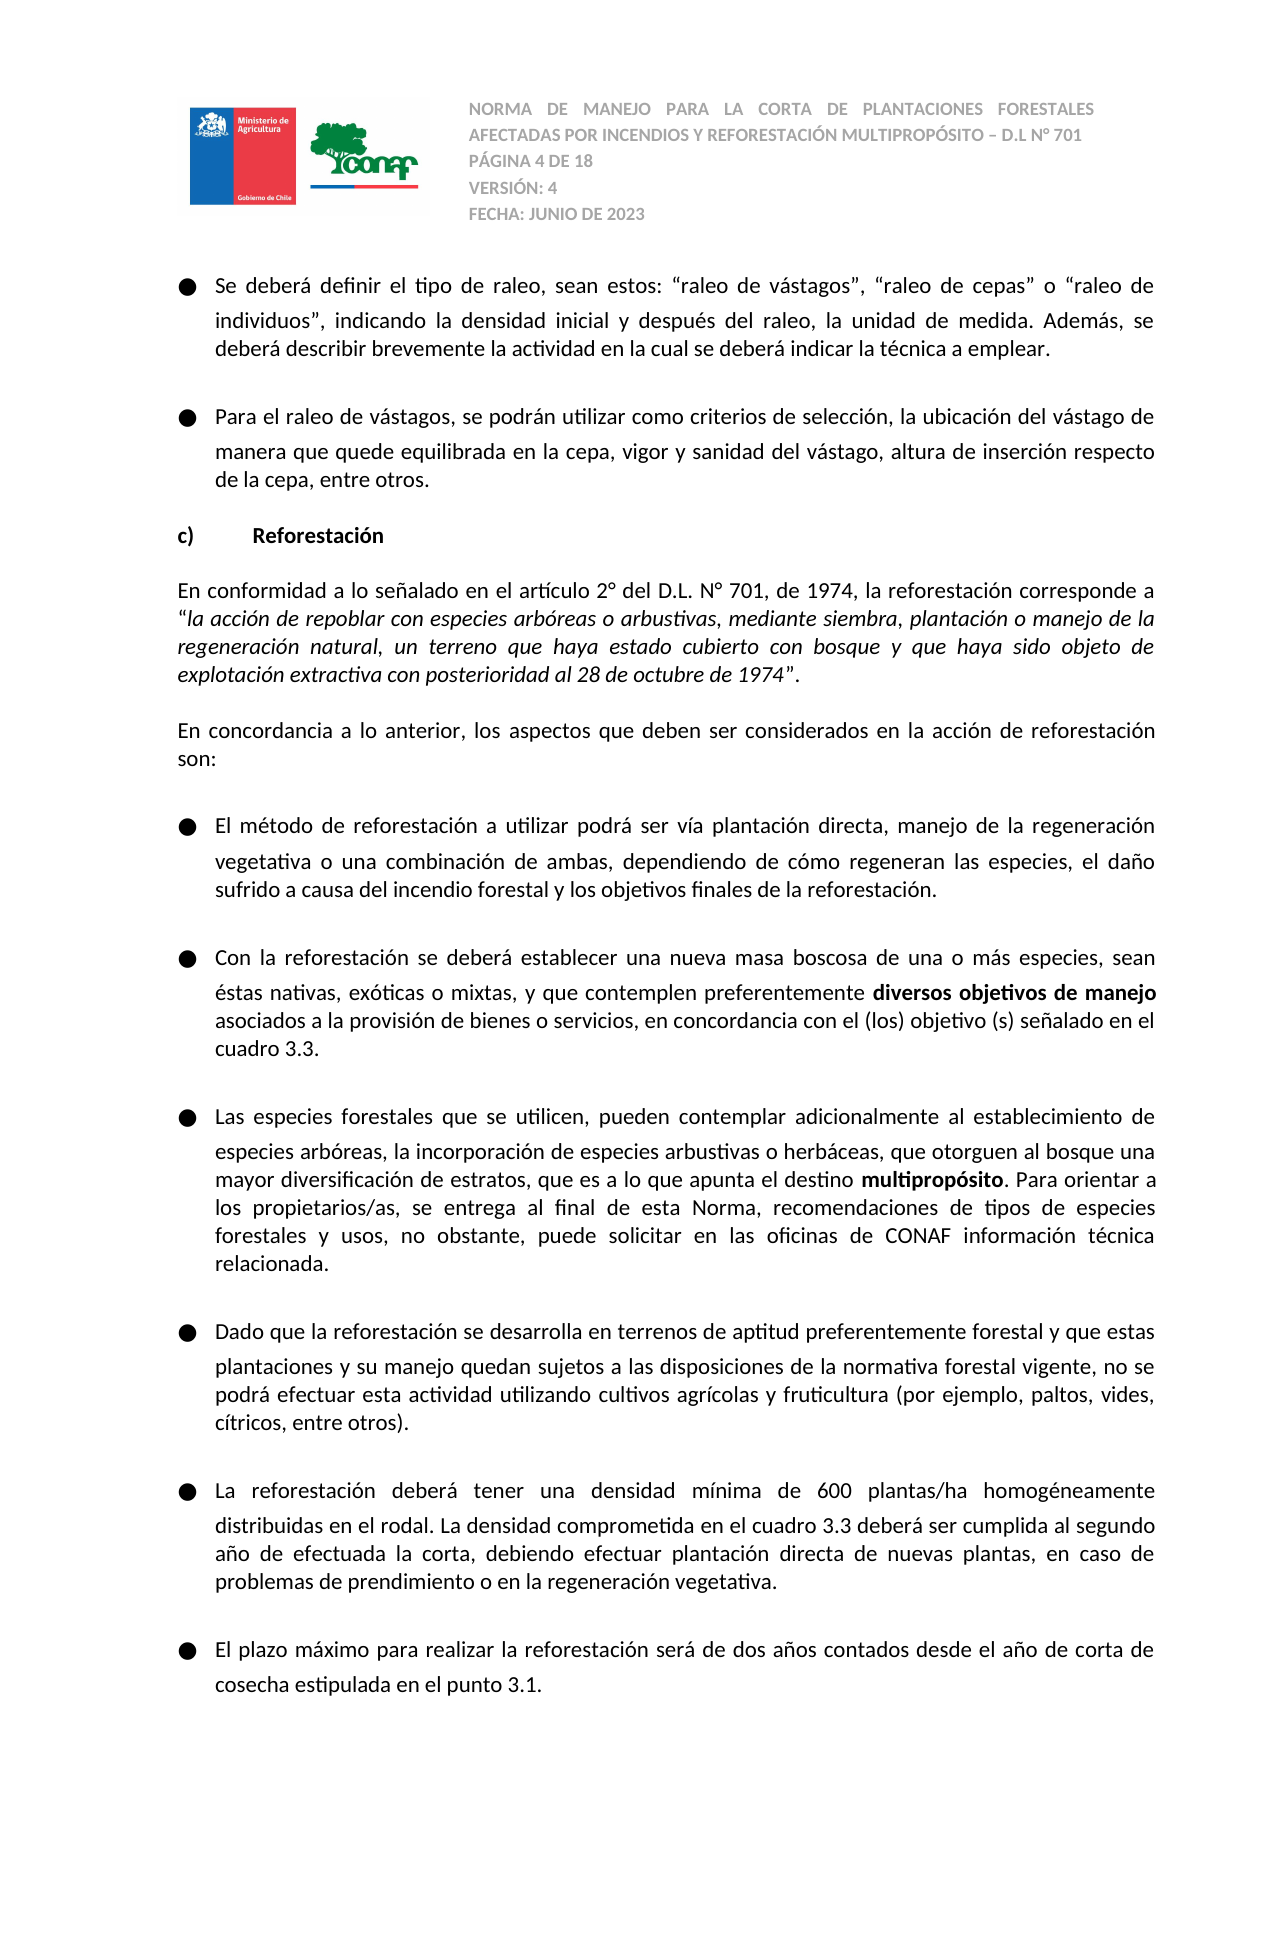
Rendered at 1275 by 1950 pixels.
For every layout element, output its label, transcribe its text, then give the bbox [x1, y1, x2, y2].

picture [177, 97, 431, 216]
text c) Reforestación [177, 521, 1157, 549]
list La reforestación deberá tener una densidad mínima de 600 plantas/ha homogéneamente distribuidas en el rodal. La densidad comprometida en el cuadro 3.3 deberá ser cumplida al segundo año de efectuada la corta, debiendo efectuar plantación directa de nuevas plantas, en caso de problemas de prendimiento o en la regeneración vegetativa. [177, 1464, 1157, 1595]
text En concordancia a lo anterior, los aspectos que deben ser considerados en la acción de reforestación son: [177, 716, 1157, 772]
list Dado que la reforestación se desarrolla en terrenos de aptitud preferentemente forestal y que estas plantaciones y su manejo quedan sujetos a las disposiciones de la normativa forestal vigente, no se podrá efectuar esta actividad utilizando cultivos agrícolas y fruticultura (por ejemplo, paltos, vides, cítricos, entre otros). [177, 1305, 1157, 1436]
text En conformidad a lo señalado en el artículo 2° del D.L. N° 701, de 1974, la reforestación corresponde a “la acción de repoblar con especies arbóreas o arbustivas, mediante siembra, plantación o manejo de la regeneración natural, un terreno que haya estado cubierto con bosque y que haya sido objeto de explotación extractiva con posterioridad al 28 de octubre de 1974”. [177, 576, 1157, 688]
list Las especies forestales que se utilicen, pueden contemplar adicionalmente al establecimiento de especies arbóreas, la incorporación de especies arbustivas o herbáceas, que otorguen al bosque una mayor diversificación de estratos, que es a lo que apunta el destino multipropósito. Para orientar a los propietarios/as, se entrega al final de esta Norma, recomendaciones de tipos de especies forestales y usos, no obstante, puede solicitar en las oficinas de CONAF información técnica relacionada. [177, 1090, 1157, 1277]
list Con la reforestación se deberá establecer una nueva masa boscosa de una o más especies, sean éstas nativas, exóticas o mixtas, y que contemplen preferentemente diversos objetivos de manejo asociados a la provisión de bienes o servicios, en concordancia con el (los) objetivo (s) señalado en el cuadro 3.3. [177, 931, 1157, 1062]
list El plazo máximo para realizar la reforestación será de dos años contados desde el año de corta de cosecha estipulada en el punto 3.1. [177, 1623, 1157, 1698]
list Se deberá definir el tipo de raleo, sean estos: “raleo de vástagos”, “raleo de cepas” o “raleo de individuos”, indicando la densidad inicial y después del raleo, la unidad de medida. Además, se deberá describir brevemente la actividad en la cual se deberá indicar la técnica a emplear. [177, 259, 1157, 362]
list Para el raleo de vástagos, se podrán utilizar como criterios de selección, la ubicación del vástago de manera que quede equilibrada en la cepa, vigor y sanidad del vástago, altura de inserción respecto de la cepa, entre otros. [177, 390, 1157, 493]
list El método de reforestación a utilizar podrá ser vía plantación directa, manejo de la regeneración vegetativa o una combinación de ambas, dependiendo de cómo regeneran las especies, el daño sufrido a causa del incendio forestal y los objetivos finales de la reforestación. [177, 800, 1157, 903]
